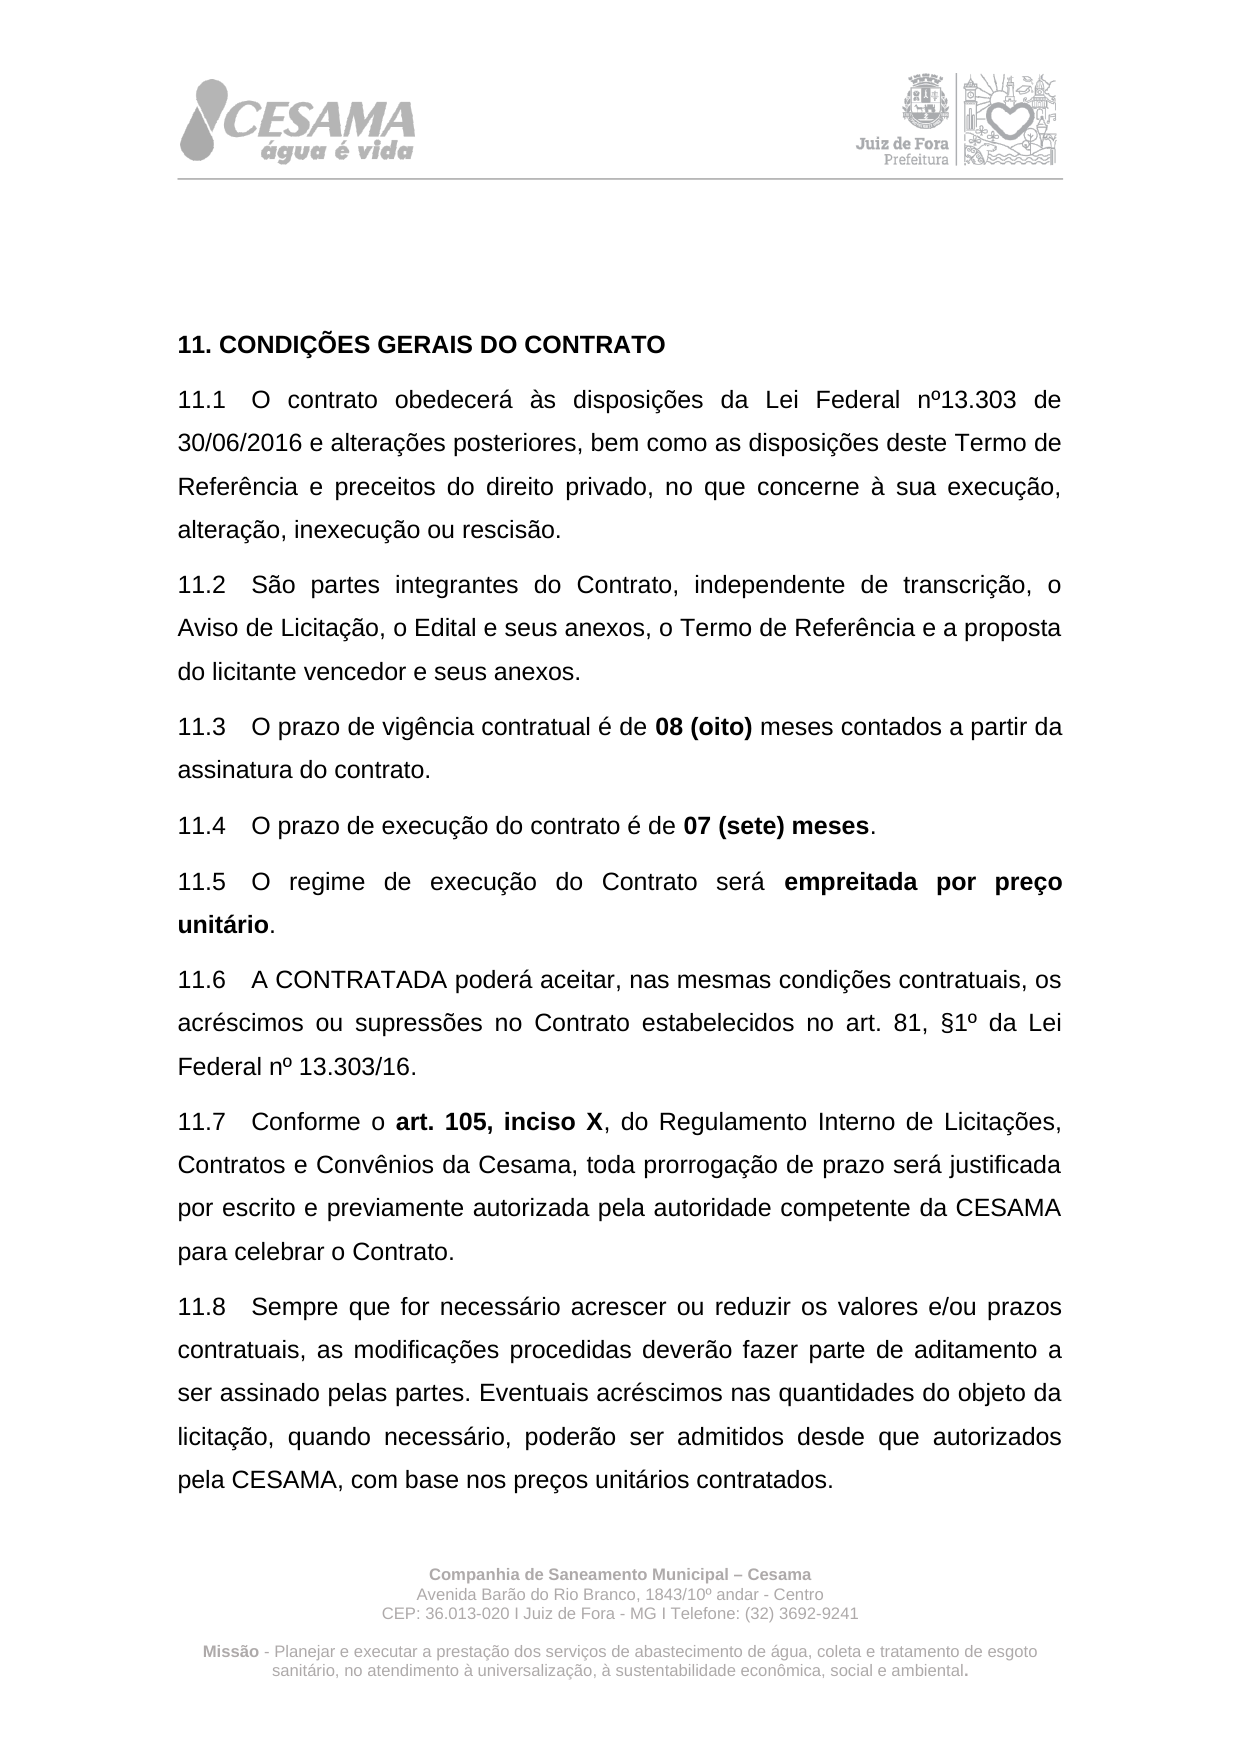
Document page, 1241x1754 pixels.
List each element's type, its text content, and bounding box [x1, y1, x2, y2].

list 11.4 O prazo de execução do contrato é de 07 (sete) meses. [177, 811, 1063, 840]
text 11.2 São partes integrantes do Contrato, independente de transcrição, o Aviso de Licitação, o Edital e seus anexos, o Termo de Referência e a proposta do licitante vencedor e seus anexos. [177, 570, 1063, 685]
text 11.6 A CONTRATADA poderá aceitar, nas mesmas condições contratuais, os acréscimos ou supressões no Contrato estabelecidos no art. 81, §1º da Lei Federal nº 13.303/16. [177, 965, 1063, 1080]
text 11.5 O regime de execução do Contrato será empreitada por preço unitário. [177, 867, 1063, 938]
text 11.3 O prazo de vigência contratual é de 08 (oito) meses contados a partir da assinatura do contrato. [177, 712, 1063, 784]
text 11.7 Conforme o art. 105, inciso X, do Regulamento Interno de Licitações, Contratos e Convênios da Cesama, toda prorrogação de prazo será justificada por escrito e previamente autorizada pela autoridade competente da CESAMA para celebrar o Contrato. [177, 1107, 1063, 1265]
text 11.8 Sempre que for necessário acrescer ou reduzir os valores e/ou prazos contratuais, as modificações procedidas deverão fazer parte de aditamento a ser assinado pelas partes. Eventuais acréscimos nas quantidades do objeto da licitação, quando necessário, poderão ser admitidos desde que autorizados pela CESAMA, com base nos preços unitários contratados. [177, 1292, 1063, 1493]
picture [177, 73, 1064, 180]
text 11. CONDIÇÕES GERAIS DO CONTRATO [177, 330, 1063, 358]
text 11.1 O contrato obedecerá às disposições da Lei Federal nº13.303 de 30/06/2016 e alterações posteriores, bem como as disposições deste Termo de Referência e preceitos do direito privado, no que concerne à sua execução, alteração, inexecução ou rescisão. [177, 385, 1063, 543]
